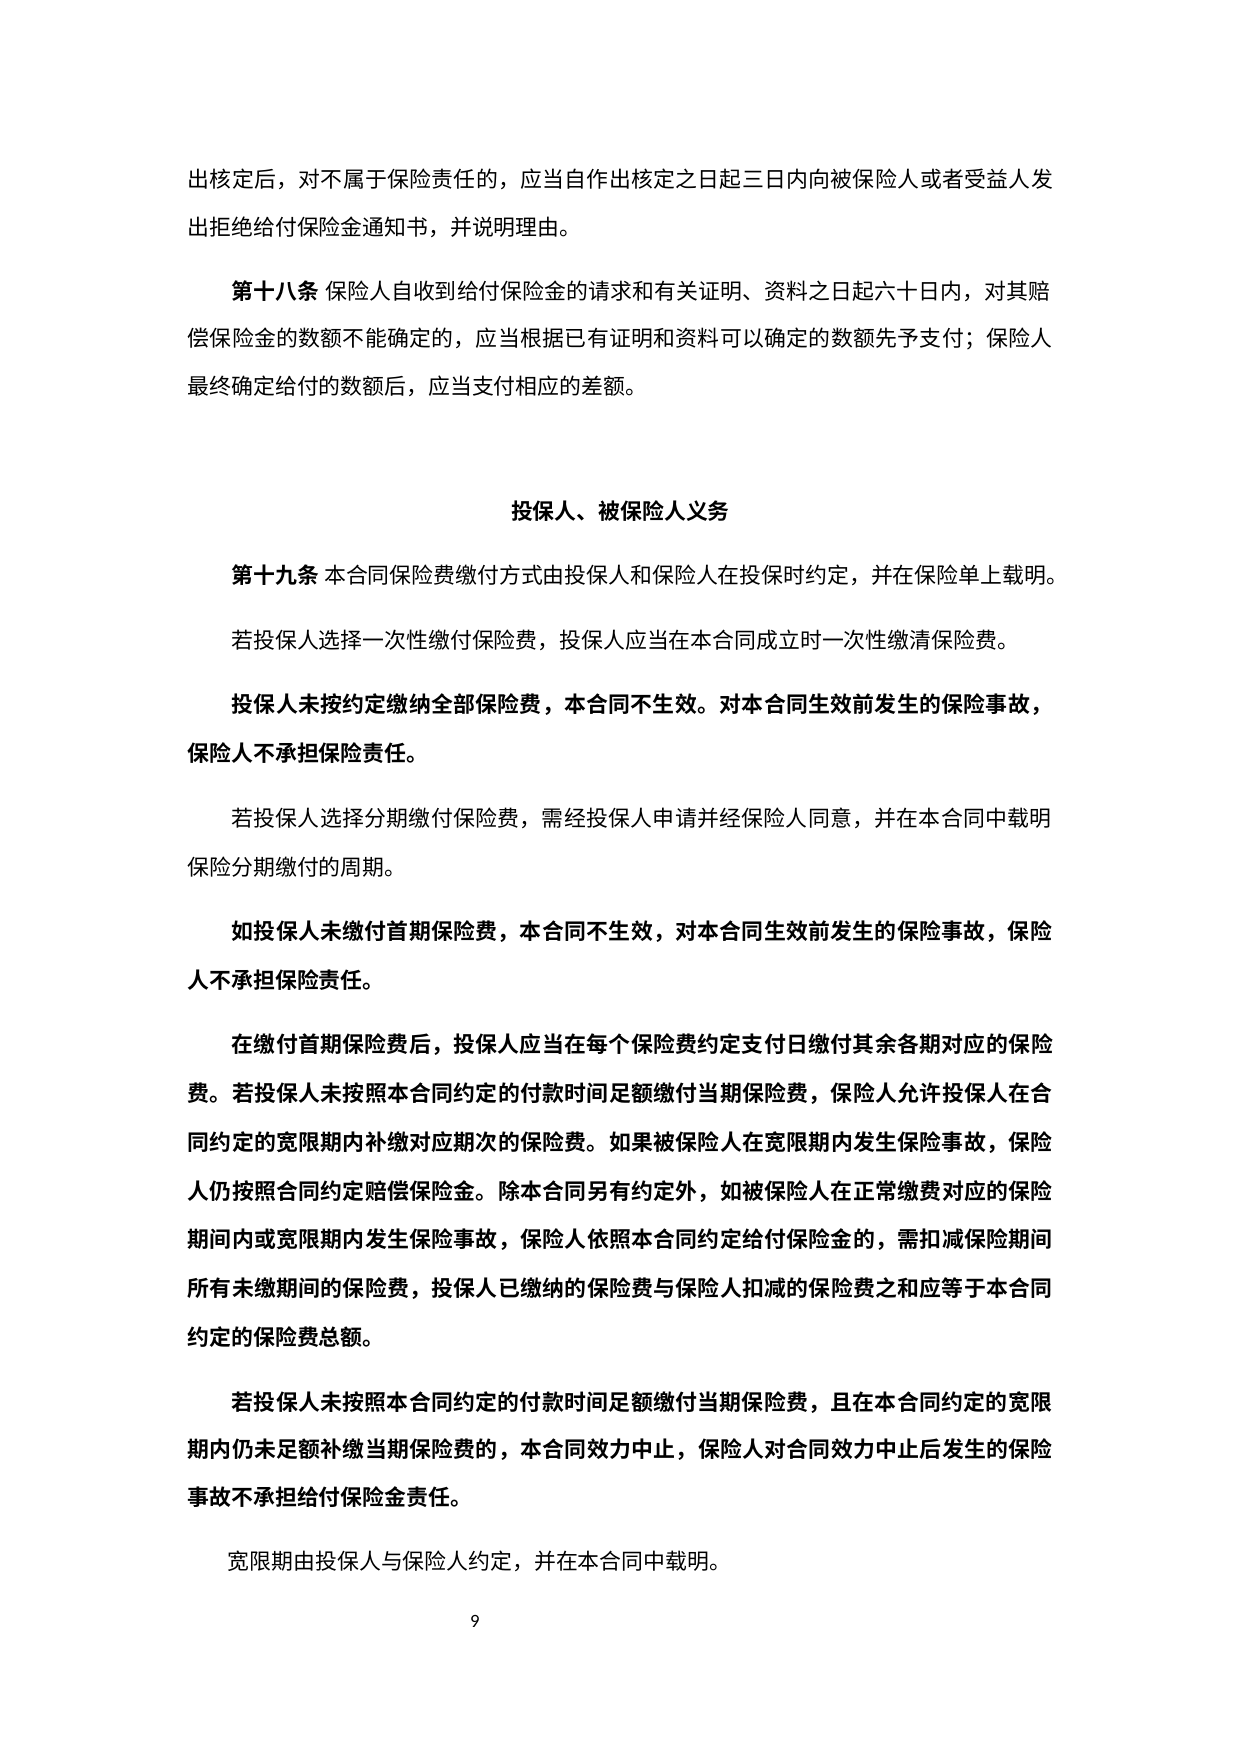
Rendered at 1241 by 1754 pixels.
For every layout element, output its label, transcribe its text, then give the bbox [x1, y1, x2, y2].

list 第十九条 本合同保险费缴付方式由投保人和保险人在投保时约定，并在保险单上载明。 [187, 558, 1053, 590]
text 投保人、被保险人义务 [187, 494, 1053, 526]
text 投保人未按约定缴纳全部保险费，本合同不生效。对本合同生效前发生的保险事故，保险人不承担保险责任。 [187, 687, 1053, 768]
text 若投保人未按照本合同约定的付款时间足额缴付当期保险费，且在本合同约定的宽限期内仍未足额补缴当期保险费的，本合同效力中止，保险人对合同效力中止后发生的保险事故不承担给付保险金责任。 [187, 1384, 1053, 1511]
list 第十八条 保险人自收到给付保险金的请求和有关证明、资料之日起六十日内，对其赔偿保险金的数额不能确定的，应当根据已有证明和资料可以确定的数额先予支付；保险人最终确定给付的数额后，应当支付相应的差额。 [187, 274, 1053, 400]
text 若投保人选择分期缴付保险费，需经投保人申请并经保险人同意，并在本合同中载明保险分期缴付的周期。 [187, 800, 1053, 882]
text 宽限期由投保人与保险人约定，并在本合同中载明。 [187, 1544, 1053, 1576]
text 在缴付首期保险费后，投保人应当在每个保险费约定支付日缴付其余各期对应的保险费。若投保人未按照本合同约定的付款时间足额缴付当期保险费，保险人允许投保人在合同约定的宽限期内补缴对应期次的保险费。如果被保险人在宽限期内发生保险事故，保险人仍按照合同约定赔偿保险金。除本合同另有约定外，如被保险人在正常缴费对应的保险期间内或宽限期内发生保险事故，保险人依照本合同约定给付保险金的，需扣减保险期间所有未缴期间的保险费，投保人已缴纳的保险费与保险人扣减的保险费之和应等于本合同约定的保险费总额。 [187, 1027, 1053, 1352]
text 若投保人选择一次性缴付保险费，投保人应当在本合同成立时一次性缴清保险费。 [187, 622, 1053, 655]
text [187, 162, 1053, 241]
text 如投保人未缴付首期保险费，本合同不生效，对本合同生效前发生的保险事故，保险人不承担保险责任。 [187, 914, 1053, 995]
